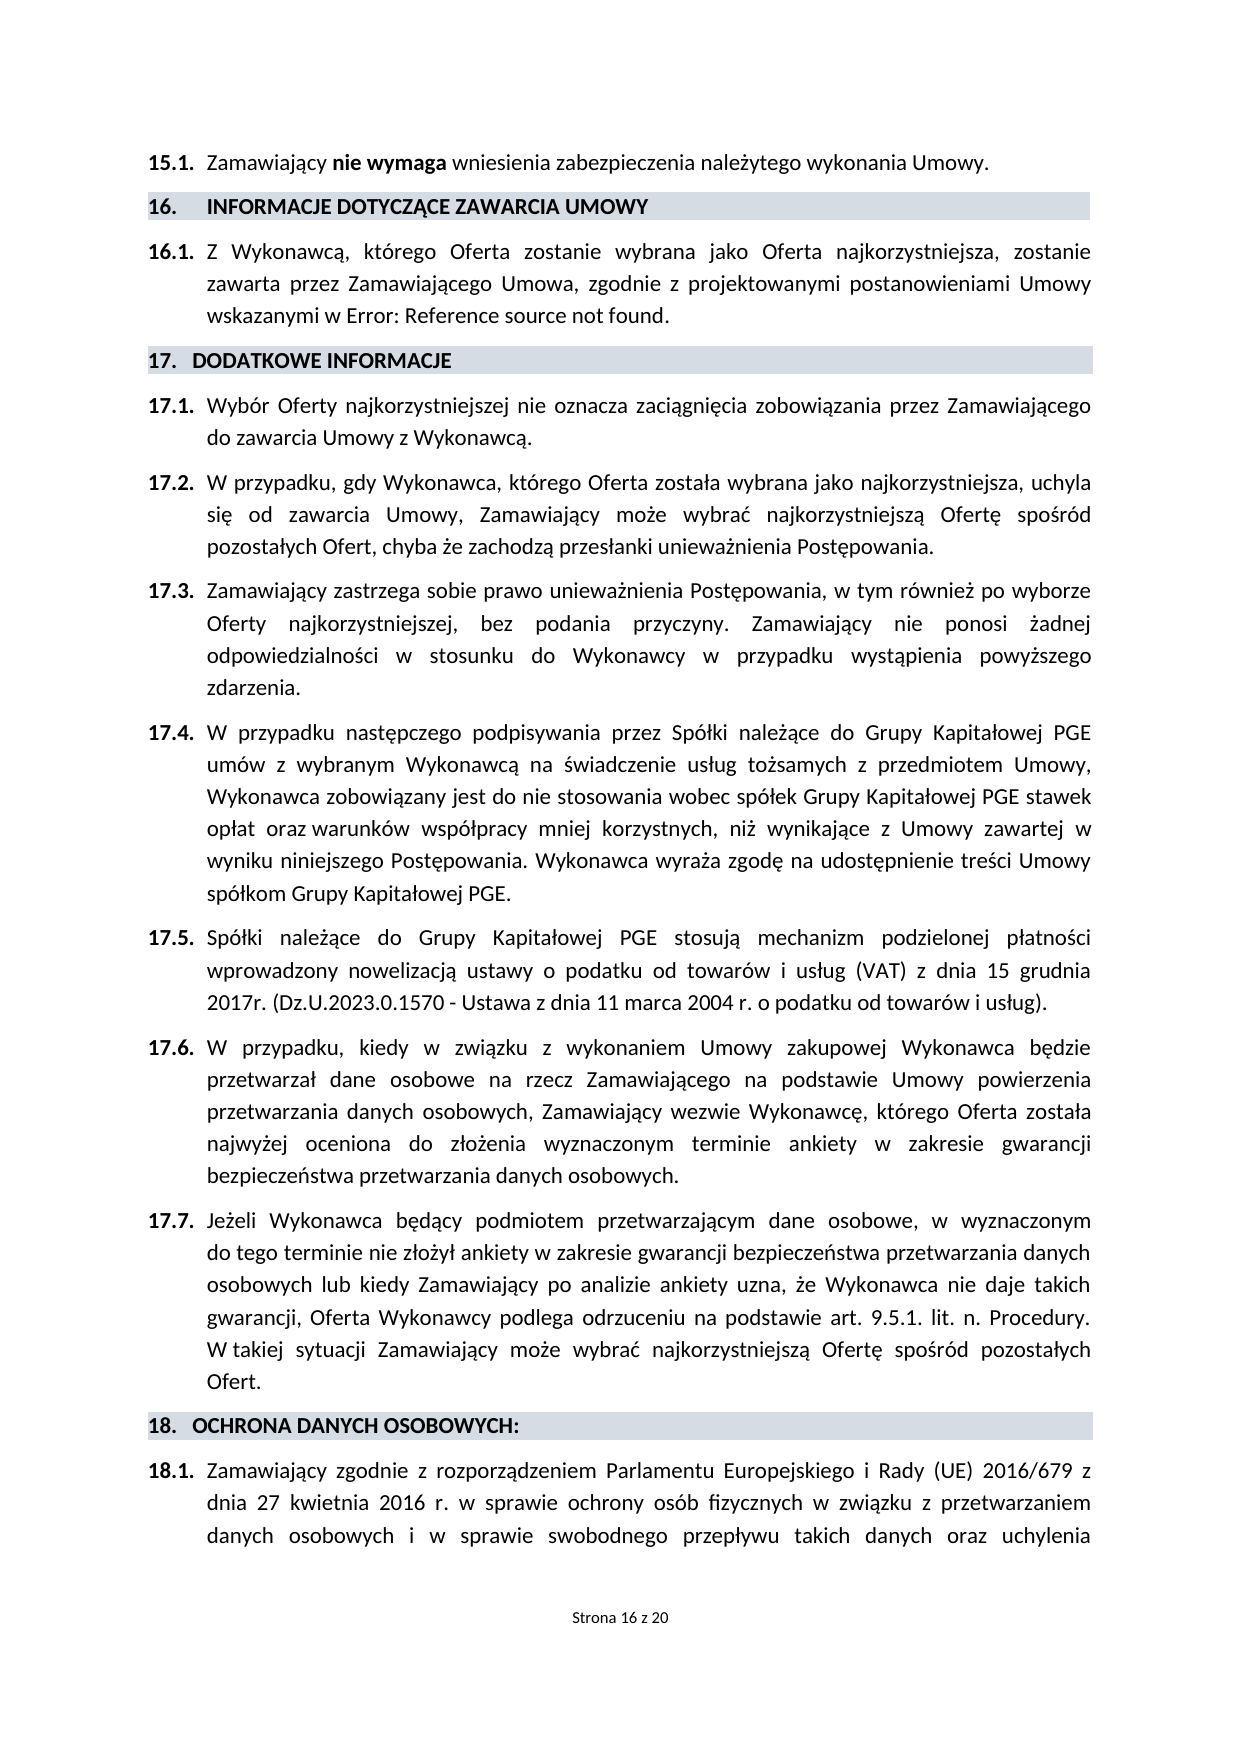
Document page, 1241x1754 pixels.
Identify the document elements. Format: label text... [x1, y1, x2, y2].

list DODATKOWE INFORMACJE [148, 346, 1093, 374]
list Spółki należące do Grupy Kapitałowej PGE stosują mechanizm podzielonej płatności wprowadzony nowelizacją ustawy o podatku od towarów i usług (VAT) z dnia 15 grudnia 2017r. (Dz.U.2023.0.1570 - Ustawa z dnia 11 marca 2004 r. o podatku od towarów i usług). [148, 923, 1093, 1016]
list Wybór Oferty najkorzystniejszej nie oznacza zaciągnięcia zobowiązania przez Zamawiającego do zawarcia Umowy z Wykonawcą. [148, 391, 1093, 451]
list Zamawiający zastrzega sobie prawo unieważnienia Postępowania, w tym również po wyborze Oferty najkorzystniejszej, bez podania przyczyny. Zamawiający nie ponosi żadnej odpowiedzialności w stosunku do Wykonawcy w przypadku wystąpienia powyższego zdarzenia. [148, 577, 1093, 701]
list W przypadku, gdy Wykonawca, którego Oferta została wybrana jako najkorzystniejsza, uchyla się od zawarcia Umowy, Zamawiający może wybrać najkorzystniejszą Ofertę spośród pozostałych Ofert, chyba że zachodzą przesłanki unieważnienia Postępowania. [148, 468, 1093, 560]
list W przypadku, kiedy w związku z wykonaniem Umowy zakupowej Wykonawca będzie przetwarzał dane osobowe na rzecz Zamawiającego na podstawie Umowy powierzenia przetwarzania danych osobowych, Zamawiający wezwie Wykonawcę, którego Oferta została najwyżej oceniona do złożenia wyznaczonym terminie ankiety w zakresie gwarancji bezpieczeństwa przetwarzania danych osobowych. [148, 1033, 1093, 1189]
list Jeżeli Wykonawca będący podmiotem przetwarzającym dane osobowe, w wyznaczonym do tego terminie nie złożył ankiety w zakresie gwarancji bezpieczeństwa przetwarzania danych osobowych lub kiedy Zamawiający po analizie ankiety uzna, że Wykonawca nie daje takich gwarancji, Oferta Wykonawcy podlega odrzuceniu na podstawie art. 9.5.1. lit. n. Procedury. W takiej sytuacji Zamawiający może wybrać najkorzystniejszą Ofertę spośród pozostałych Ofert. [148, 1206, 1093, 1395]
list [148, 1456, 1093, 1549]
list OCHRONA DANYCH OSOBOWYCH: [148, 1412, 1093, 1440]
list INFORMACJE DOTYCZĄCE ZAWARCIA UMOWY [148, 192, 1090, 220]
list Zamawiający nie wymaga wniesienia zabezpieczenia należytego wykonania Umowy. [148, 148, 1093, 176]
list W przypadku następczego podpisywania przez Spółki należące do Grupy Kapitałowej PGE umów z wybranym Wykonawcą na świadczenie usług tożsamych z przedmiotem Umowy, Wykonawca zobowiązany jest do nie stosowania wobec spółek Grupy Kapitałowej PGE stawek opłat oraz warunków współpracy mniej korzystnych, niż wynikające z Umowy zawartej w wyniku niniejszego Postępowania. Wykonawca wyraża zgodę na udostępnienie treści Umowy spółkom Grupy Kapitałowej PGE. [148, 718, 1093, 907]
